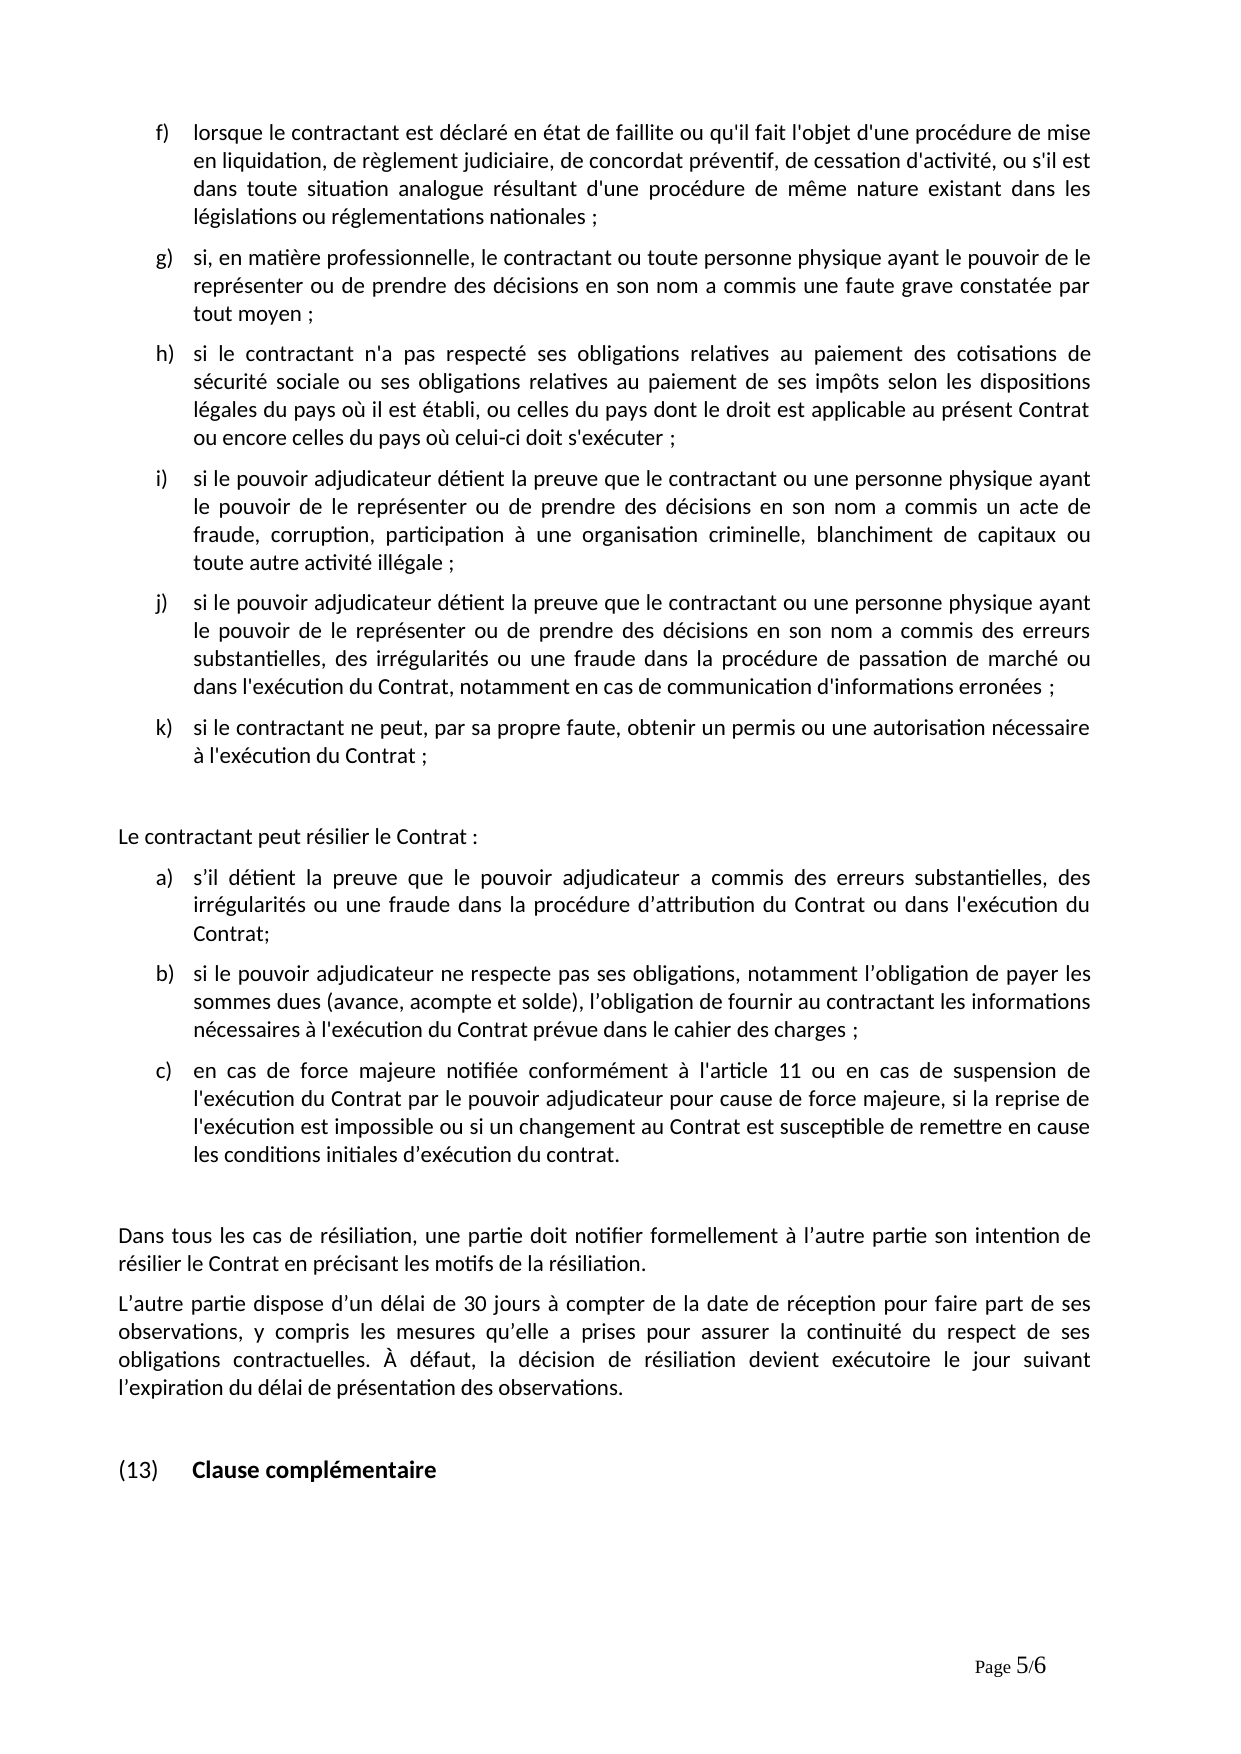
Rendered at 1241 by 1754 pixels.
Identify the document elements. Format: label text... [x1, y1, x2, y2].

list si, en matière professionnelle, le contractant ou toute personne physique ayant le pouvoir de le représenter ou de prendre des décisions en son nom a commis une faute grave constatée par tout moyen ; [156, 243, 1092, 327]
list lorsque le contractant est déclaré en état de faillite ou qu'il fait l'objet d'une procédure de mise en liquidation, de règlement judiciaire, de concordat préventif, de cessation d'activité, ou s'il est dans toute situation analogue résultant d'une procédure de même nature existant dans les législations ou réglementations nationales ; [156, 118, 1092, 230]
text Dans tous les cas de résiliation, une partie doit notifier formellement à l’autre partie son intention de résilier le Contrat en précisant les motifs de la résiliation. [118, 1221, 1092, 1277]
list Clause complémentaire [118, 1454, 1092, 1485]
list si le contractant n'a pas respecté ses obligations relatives au paiement des cotisations de sécurité sociale ou ses obligations relatives au paiement de ses impôts selon les dispositions légales du pays où il est établi, ou celles du pays dont le droit est applicable au présent Contrat ou encore celles du pays où celui-ci doit s'exécuter ; [156, 339, 1092, 451]
text L’autre partie dispose d’un délai de 30 jours à compter de la date de réception pour faire part de ses observations, y compris les mesures qu’elle a prises pour assurer la continuité du respect de ses obligations contractuelles. À défaut, la décision de résiliation devient exécutoire le jour suivant l’expiration du délai de présentation des observations. [118, 1289, 1092, 1401]
list si le contractant ne peut, par sa propre faute, obtenir un permis ou une autorisation nécessaire à l'exécution du Contrat ; [156, 713, 1092, 769]
list en cas de force majeure notifiée conformément à l'article 11 ou en cas de suspension de l'exécution du Contrat par le pouvoir adjudicateur pour cause de force majeure, si la reprise de l'exécution est impossible ou si un changement au Contrat est susceptible de remettre en cause les conditions initiales d’exécution du contrat. [156, 1056, 1092, 1168]
list si le pouvoir adjudicateur détient la preuve que le contractant ou une personne physique ayant le pouvoir de le représenter ou de prendre des décisions en son nom a commis des erreurs substantielles, des irrégularités ou une fraude dans la procédure de passation de marché ou dans l'exécution du Contrat, notamment en cas de communication d'informations erronées ; [156, 588, 1092, 701]
list si le pouvoir adjudicateur détient la preuve que le contractant ou une personne physique ayant le pouvoir de le représenter ou de prendre des décisions en son nom a commis un acte de fraude, corruption, participation à une organisation criminelle, blanchiment de capitaux ou toute autre activité illégale ; [156, 464, 1092, 576]
text Le contractant peut résilier le Contrat : [118, 822, 1092, 850]
list s’il détient la preuve que le pouvoir adjudicateur a commis des erreurs substantielles, des irrégularités ou une fraude dans la procédure d’attribution du Contrat ou dans l'exécution du Contrat; [156, 863, 1092, 947]
list si le pouvoir adjudicateur ne respecte pas ses obligations, notamment l’obligation de payer les sommes dues (avance, acompte et solde), l’obligation de fournir au contractant les informations nécessaires à l'exécution du Contrat prévue dans le cahier des charges ; [156, 959, 1092, 1043]
